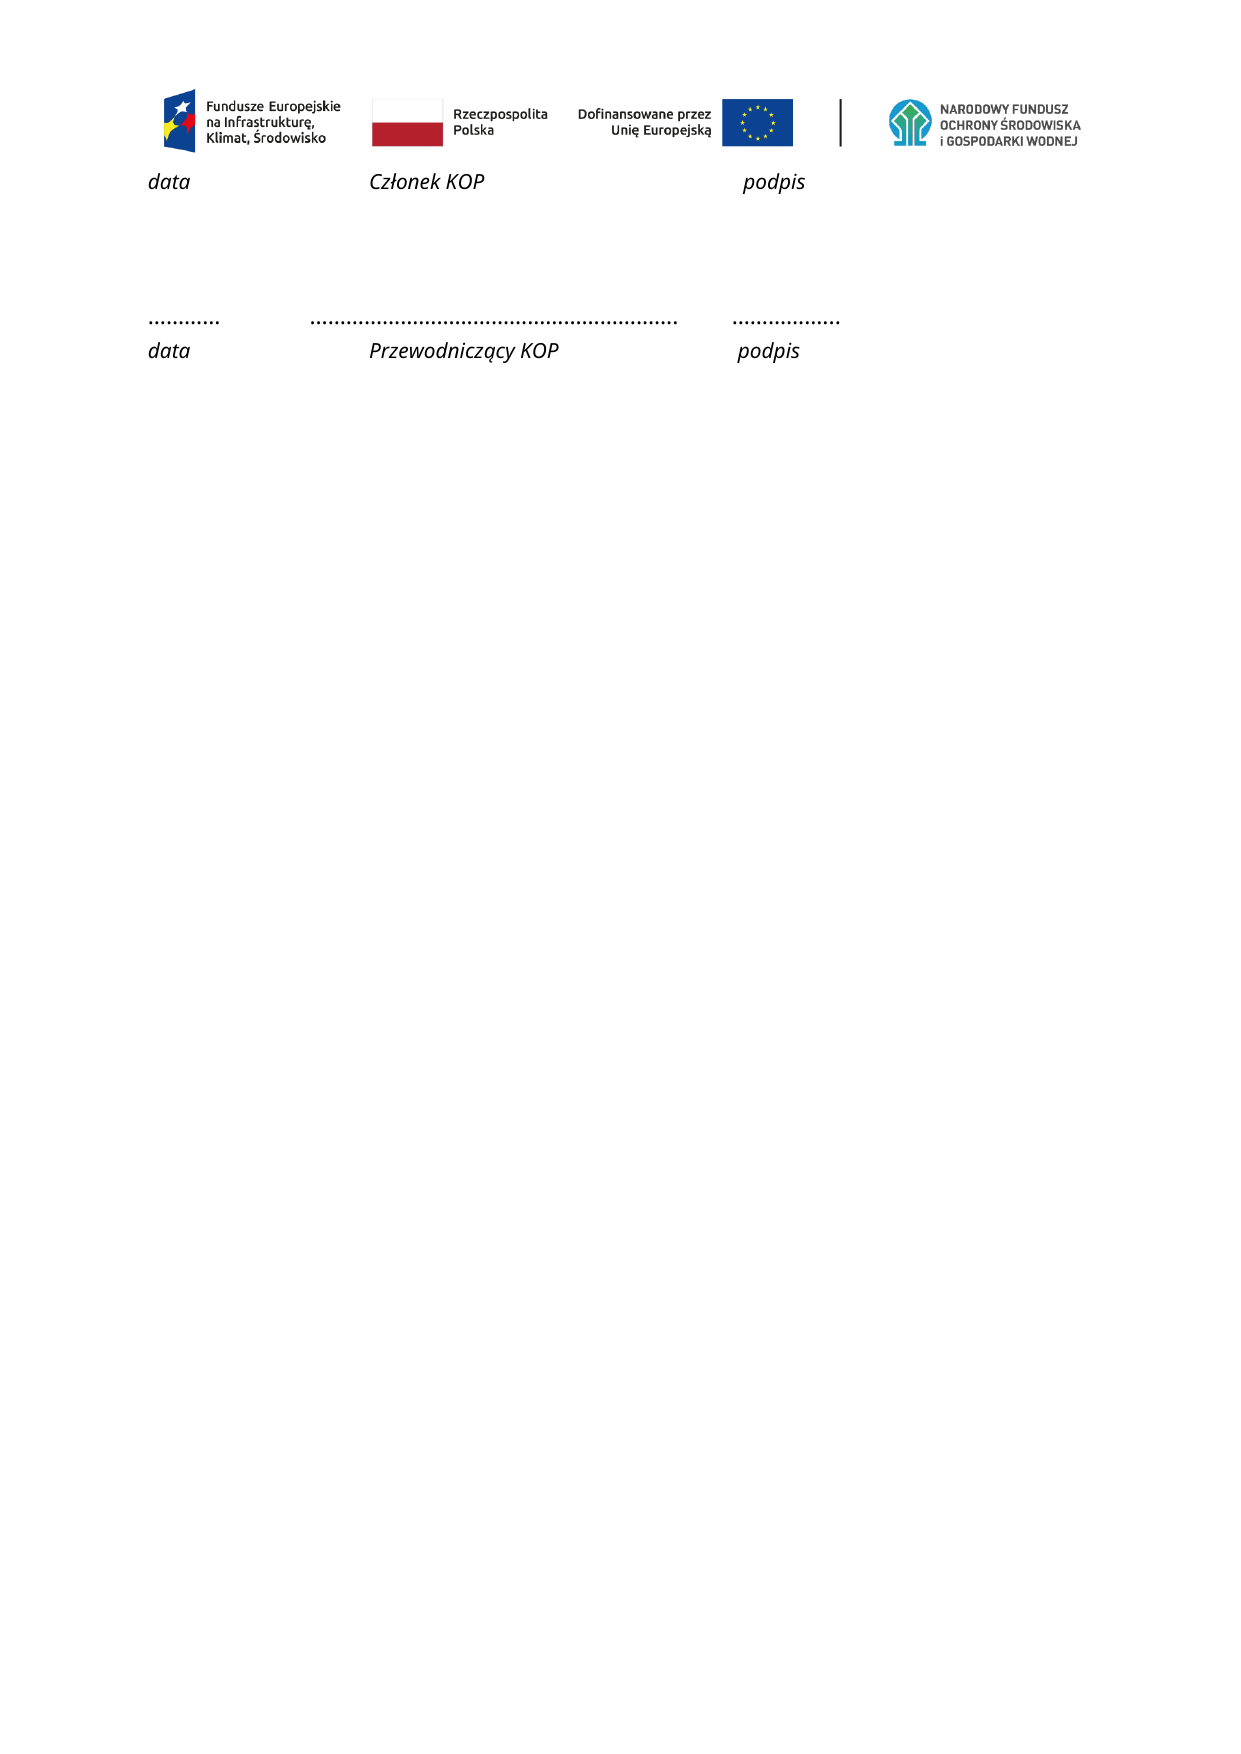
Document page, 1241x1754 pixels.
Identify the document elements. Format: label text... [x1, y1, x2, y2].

picture [147, 73, 1093, 168]
text data Członek KOP podpis [148, 168, 1093, 196]
text data Przewodniczący KOP podpis [148, 336, 1093, 364]
text ………… ……………………………………………………. ……………... [148, 300, 1093, 331]
